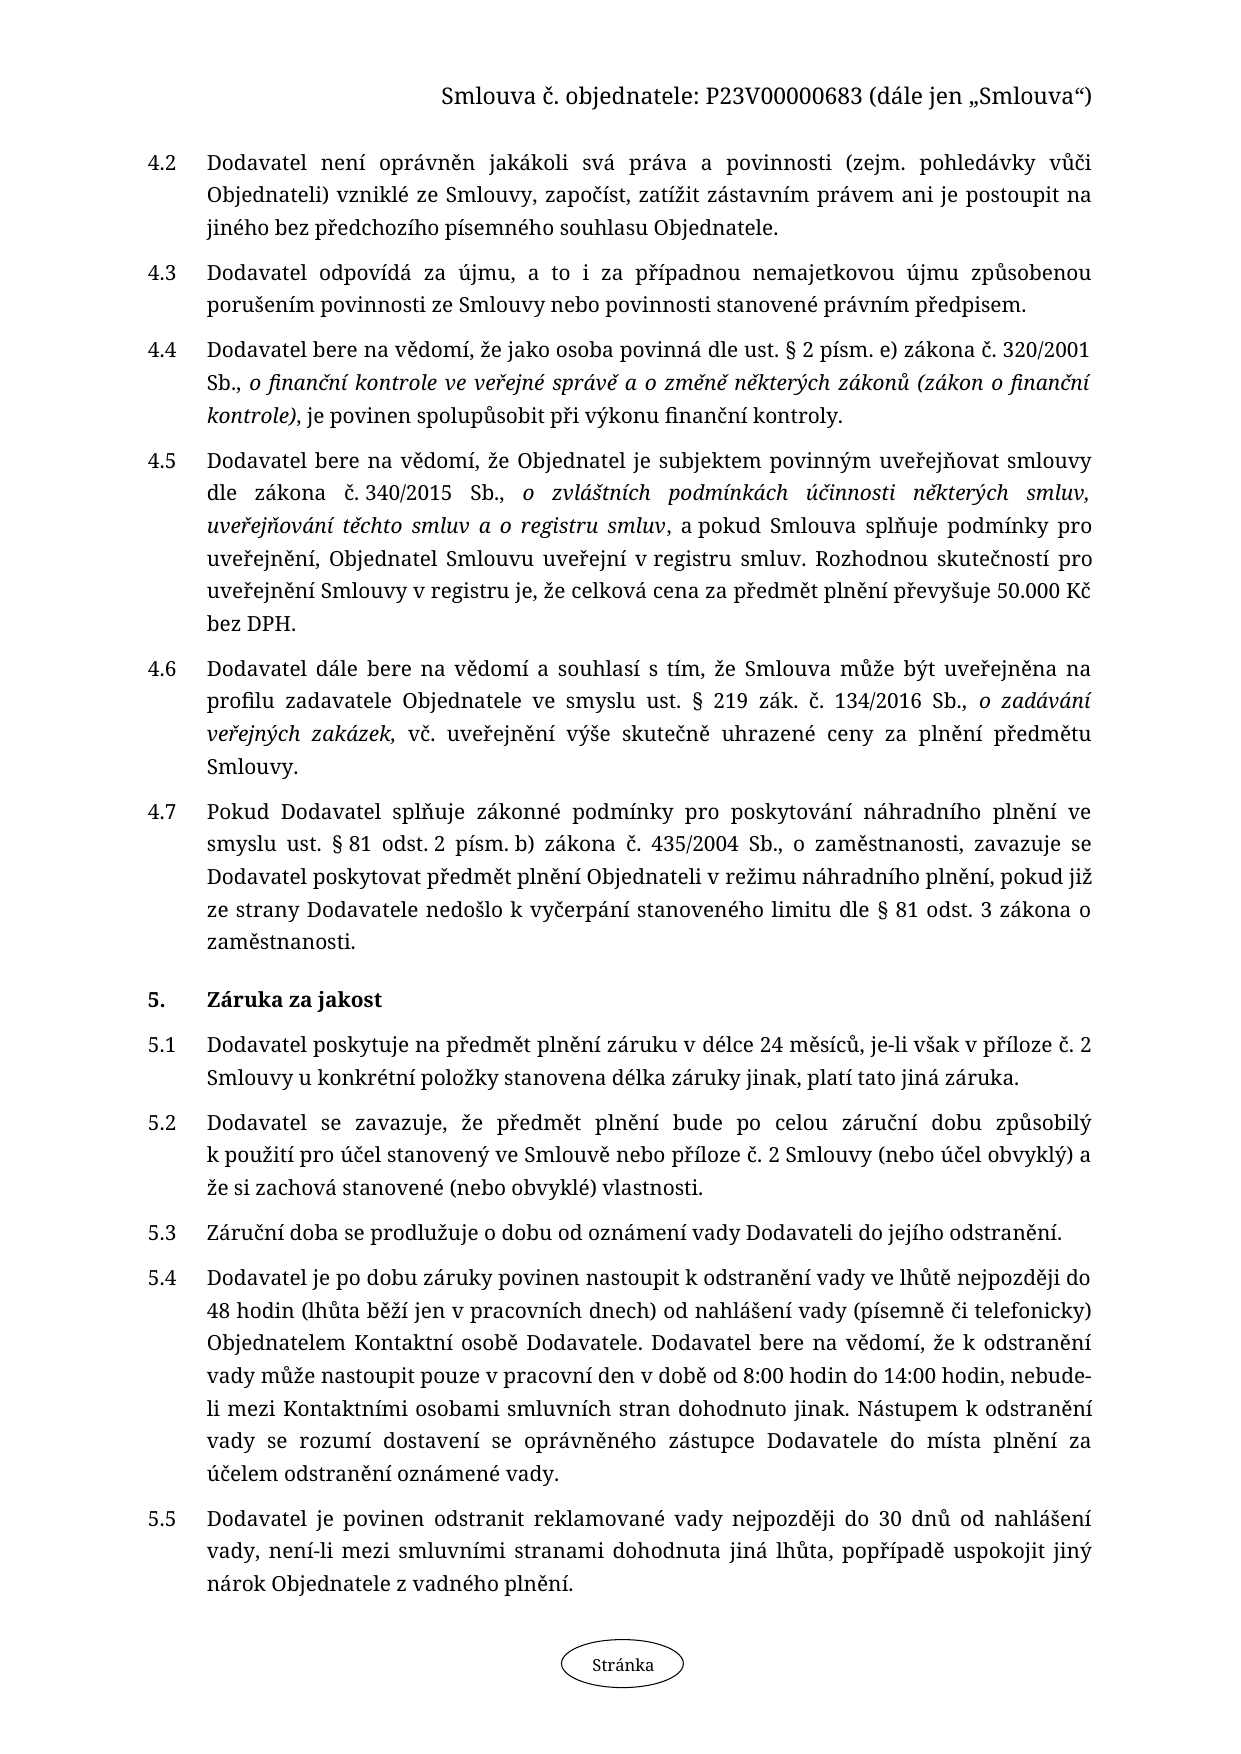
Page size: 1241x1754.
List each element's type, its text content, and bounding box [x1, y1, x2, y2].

list Pokud Dodavatel splňuje zákonné podmínky pro poskytování náhradního plnění ve smyslu ust. § 81 odst. 2 písm. b) zákona č. 435/2004 Sb., o zaměstnanosti, zavazuje se Dodavatel poskytovat předmět plnění Objednateli v režimu náhradního plnění, pokud již ze strany Dodavatele nedošlo k vyčerpání stanoveného limitu dle § 81 odst. 3 zákona o zaměstnanosti. [148, 797, 1093, 956]
list Dodavatel je povinen odstranit reklamované vady nejpozději do 30 dnů od nahlášení vady, není-li mezi smluvními stranami dohodnuta jiná lhůta, popřípadě uspokojit jiný nárok Objednatele z vadného plnění. [148, 1504, 1093, 1598]
list Dodavatel bere na vědomí, že jako osoba povinná dle ust. § 2 písm. e) zákona č. 320/2001 Sb., o finanční kontrole ve veřejné správě a o změně některých zákonů (zákon o finanční kontrole), je povinen spolupůsobit při výkonu finanční kontroly. [148, 336, 1093, 429]
list Dodavatel bere na vědomí, že Objednatel je subjektem povinným uveřejňovat smlouvy dle zákona č. 340/2015 Sb., o zvláštních podmínkách účinnosti některých smluv, uveřejňování těchto smluv a o registru smluv, a pokud Smlouva splňuje podmínky pro uveřejnění, Objednatel Smlouvu uveřejní v registru smluv. Rozhodnou skutečností pro uveřejnění Smlouvy v registru je, že celková cena za předmět plnění převyšuje 50.000 Kč bez DPH. [148, 446, 1093, 637]
list Záruka za jakost [148, 985, 1093, 1013]
list Dodavatel dále bere na vědomí a souhlasí s tím, že Smlouva může být uveřejněna na profilu zadavatele Objednatele ve smyslu ust. § 219 zák. č. 134/2016 Sb., o zadávání veřejných zakázek, vč. uveřejnění výše skutečně uhrazené ceny za plnění předmětu Smlouvy. [148, 654, 1093, 780]
list Dodavatel není oprávněn jakákoli svá práva a povinnosti (zejm. pohledávky vůči Objednateli) vzniklé ze Smlouvy, započíst, zatížit zástavním právem ani je postoupit na jiného bez předchozího písemného souhlasu Objednatele. [148, 148, 1093, 241]
list Dodavatel poskytuje na předmět plnění záruku v délce 24 měsíců, je-li však v příloze č. 2 Smlouvy u konkrétní položky stanovena délka záruky jinak, platí tato jiná záruka. [148, 1030, 1093, 1091]
list Záruční doba se prodlužuje o dobu od oznámení vady Dodavateli do jejího odstranění. [148, 1218, 1093, 1247]
list Dodavatel odpovídá za újmu, a to i za případnou nemajetkovou újmu způsobenou porušením povinnosti ze Smlouvy nebo povinnosti stanovené právním předpisem. [148, 258, 1093, 319]
list Dodavatel je po dobu záruky povinen nastoupit k odstranění vady ve lhůtě nejpozději do 48 hodin (lhůta běží jen v pracovních dnech) od nahlášení vady (písemně či telefonicky) Objednatelem Kontaktní osobě Dodavatele. Dodavatel bere na vědomí, že k odstranění vady může nastoupit pouze v pracovní den v době od 8:00 hodin do 14:00 hodin, nebude-li mezi Kontaktními osobami smluvních stran dohodnuto jinak. Nástupem k odstranění vady se rozumí dostavení se oprávněného zástupce Dodavatele do místa plnění za účelem odstranění oznámené vady. [148, 1263, 1093, 1487]
list Dodavatel se zavazuje, že předmět plnění bude po celou záruční dobu způsobilý k použití pro účel stanovený ve Smlouvě nebo příloze č. 2 Smlouvy (nebo účel obvyklý) a že si zachová stanovené (nebo obvyklé) vlastnosti. [148, 1108, 1093, 1201]
